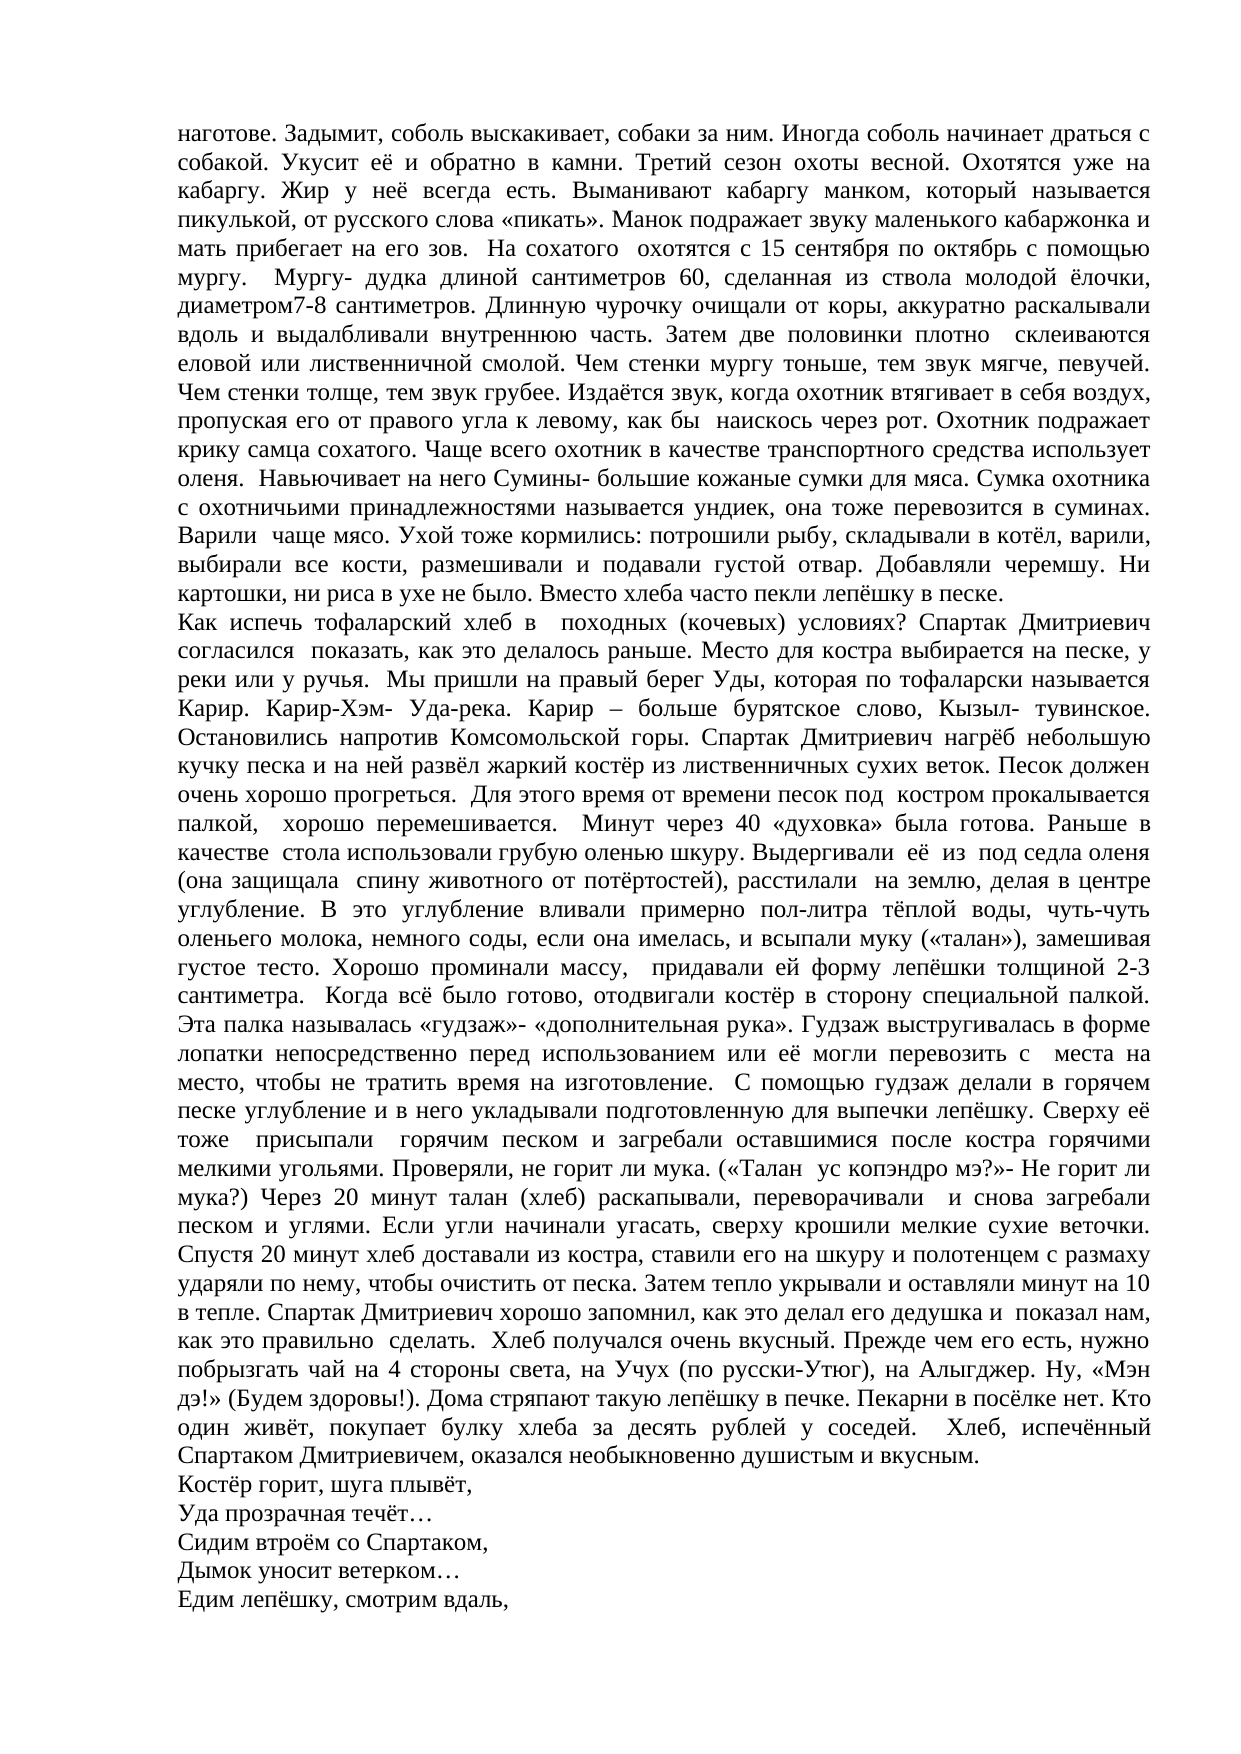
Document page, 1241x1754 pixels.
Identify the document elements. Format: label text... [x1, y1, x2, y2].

text Костёр горит, шуга плывёт, [177, 1469, 1152, 1498]
text Сидим втроём со Спартаком, [177, 1527, 1152, 1556]
text Едим лепёшку, смотрим вдаль, [177, 1584, 1152, 1613]
text Дымок уносит ветерком… [177, 1556, 1152, 1584]
text Как испечь тофаларский хлеб в походных (кочевых) условиях? Спартак Дмитриевич согласился показать, как это делалось раньше. Место для костра выбирается на песке, у реки или у ручья. Мы пришли на правый берег Уды, которая по тофаларски называется Карир. Карир-Хэм- Уда-река. Карир – больше бурятское слово, Кызыл- тувинское. Остановились напротив Комсомольской горы. Спартак Дмитриевич нагрёб небольшую кучку песка и на ней развёл жаркий костёр из лиственничных сухих веток. Песок должен очень хорошо прогреться. Для этого время от времени песок под костром прокалывается палкой, хорошо перемешивается. Минут через 40 «духовка» была готова. Раньше в качестве стола использовали грубую оленью шкуру. Выдергивали её из под седла оленя (она защищала спину животного от потёртостей), расстилали на землю, делая в центре углубление. В это углубление вливали примерно пол-литра тёплой воды, чуть-чуть оленьего молока, немного соды, если она имелась, и всыпали муку («талан»), замешивая густое тесто. Хорошо проминали массу, придавали ей форму лепёшки толщиной 2-. Когда всё было готово, отодвигали костёр в сторону специальной палкой. Эта палка называлась «гудзаж»- «дополнительная рука». Гудзаж выстругивалась в форме лопатки непосредственно перед использованием или её могли перевозить с места на место, чтобы не тратить время на изготовление. С помощью гудзаж делали в горячем песке углубление и в него укладывали подготовленную для выпечки лепёшку. Сверху её тоже присыпали горячим песком и загребали оставшимися после костра горячими мелкими угольями. Проверяли, не горит ли мука. («Талан ус копэндро мэ?»- Не горит ли мука?) Через 20 минут талан (хлеб) раскапывали, переворачивали и снова загребали песком и углями. Если угли начинали угасать, сверху крошили мелкие сухие веточки. Спустя 20 минут хлеб доставали из костра, ставили его на шкуру и полотенцем с размаху ударяли по нему, чтобы очистить от песка. Затем тепло укрывали и оставляли минут на 10 в тепле. Спартак Дмитриевич хорошо запомнил, как это делал его дедушка и показал нам, как это правильно сделать. Хлеб получался очень вкусный. Прежде чем его есть, нужно побрызгать чай на 4 стороны света, на Учух (по русски-Утюг), на Алыгджер. Ну, «Мэн дэ!» (Будем здоровы!). Дома стряпают такую лепёшку в печке. Пекарни в посёлке нет. Кто один живёт, покупает булку хлеба за десять рублей у соседей. Хлеб, испечённый Спартаком Дмитриевичем, оказался необыкновенно душистым и вкусным. [177, 607, 1152, 1469]
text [177, 118, 1152, 607]
text Уда прозрачная течёт… [177, 1498, 1152, 1527]
